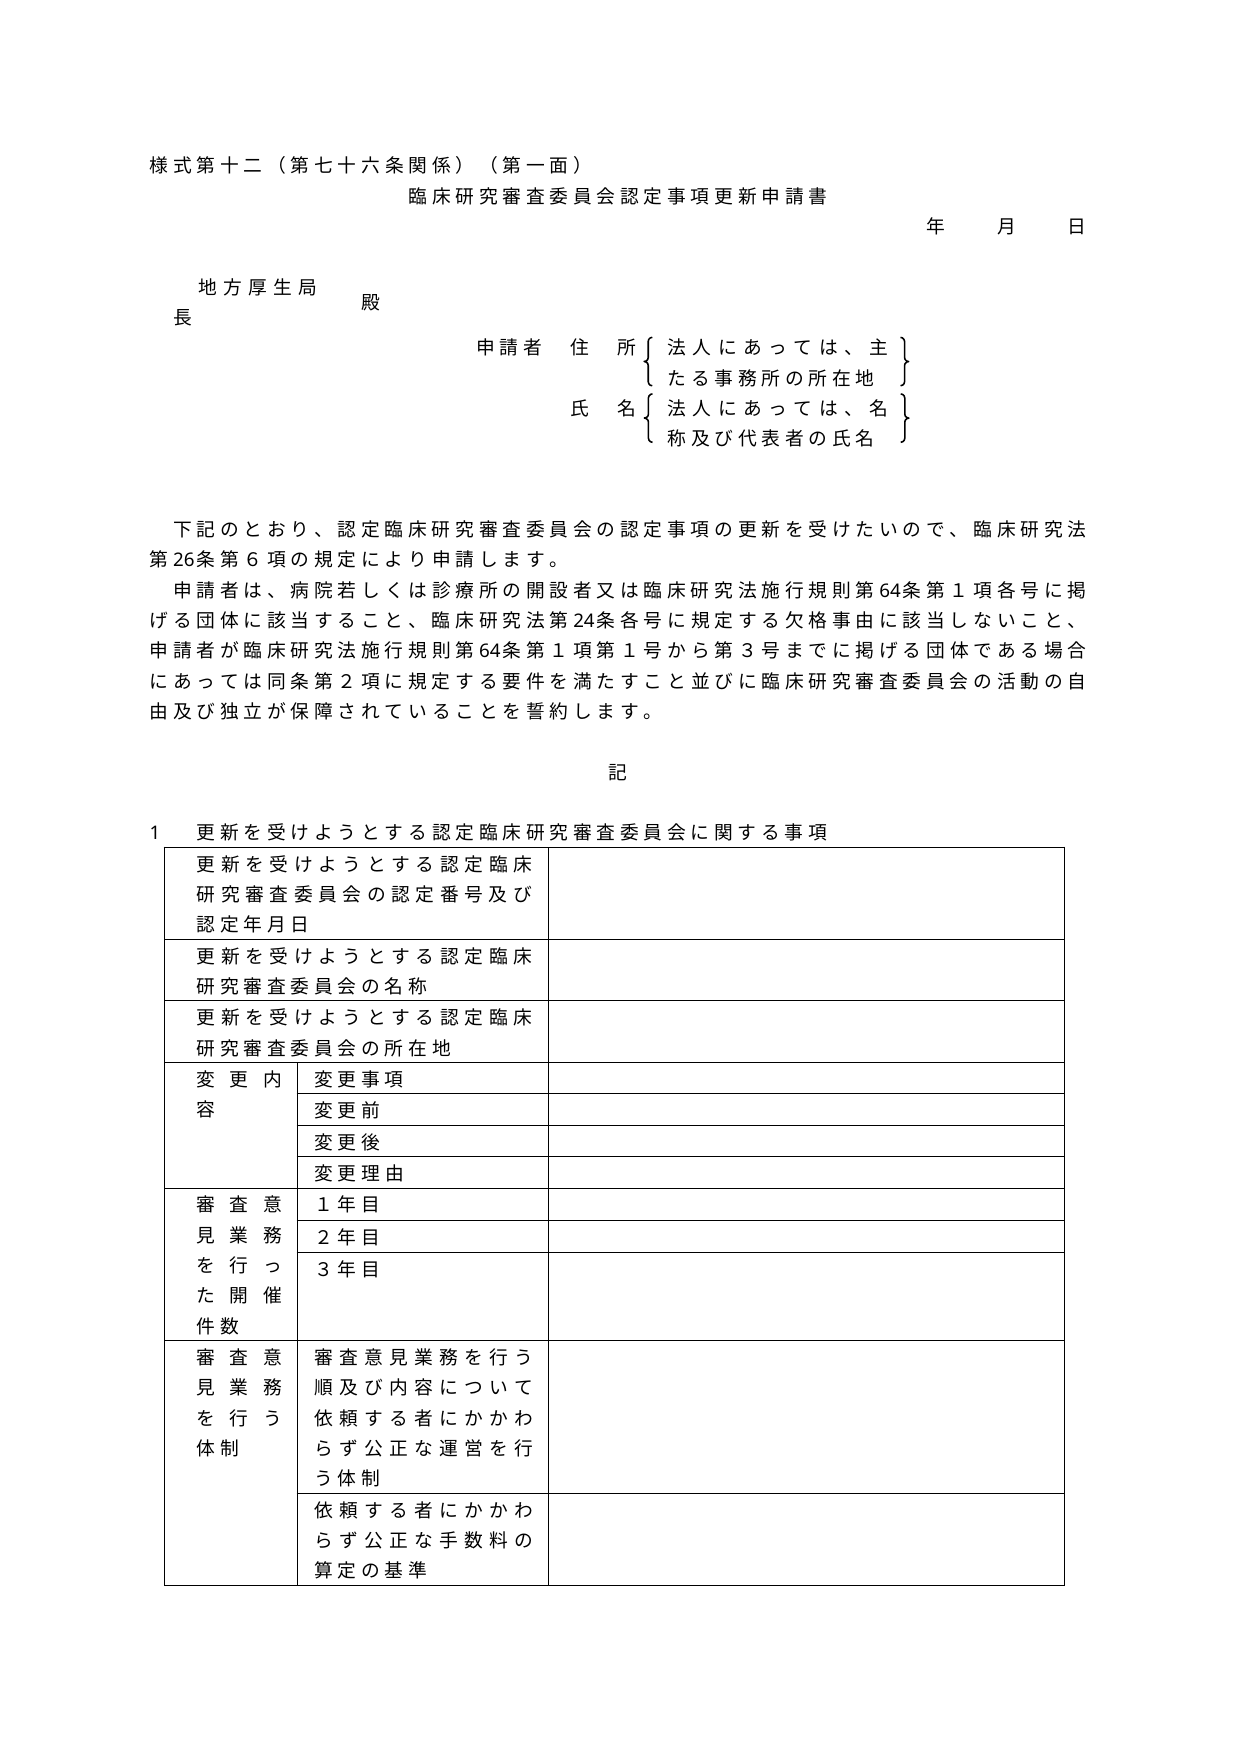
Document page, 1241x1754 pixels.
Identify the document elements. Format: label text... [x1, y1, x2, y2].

text 年 月 日 [149, 210, 1091, 240]
table_cell 法人にあっては、名称及び代表者の氏名 [651, 392, 902, 453]
table_cell [903, 392, 1109, 453]
table_cell 変更事項 [298, 1063, 548, 1093]
table_header [549, 848, 1064, 939]
table_header 殿 [332, 271, 1109, 331]
text 申請者は、病院若しくは診療所の開設者又は臨床研究法施行規則第64条第１項各号に掲げる団体に該当すること、臨床研究法第24条各号に規定する欠格事由に該当しないこと、申請者が臨床研究法施行規則第64条第１項第１号から第３号までに掲げる団体である場合にあっては同条第２項に規定する要件を満たすこと並びに臨床研究審査委員会の活動の自由及び独立が保障されていることを誓約します。 [149, 574, 1091, 725]
table_cell [549, 1063, 1064, 1093]
table_cell [549, 1094, 1064, 1125]
table_cell 変更前 [298, 1094, 548, 1125]
table_cell 氏 名 [149, 392, 651, 453]
table_cell ３年目 [298, 1253, 548, 1340]
table_cell 更新を受けようとする認定臨床研究審査委員会の名称 [165, 940, 548, 1000]
table_cell 法人にあっては、主たる事務所の所在地 [651, 331, 902, 392]
subtitle 記 [149, 756, 1091, 786]
table_cell 依頼する者にかかわらず公正な手数料の算定の基準 [298, 1494, 548, 1584]
table_cell １年目 [298, 1189, 548, 1220]
subtitle 様式第十二（第七十六条関係）（第一面） [149, 149, 1091, 180]
table_cell 変更後 [298, 1126, 548, 1156]
table_header 更新を受けようとする認定臨床研究審査委員会の認定番号及び認定年月日 [165, 848, 548, 939]
table_cell 変更理由 [298, 1157, 548, 1187]
table_cell [549, 940, 1064, 1000]
table_cell 変更内容 [165, 1063, 297, 1187]
table_cell [549, 1157, 1064, 1187]
table_cell 申請者 住 所 [149, 331, 651, 392]
table_cell [549, 1494, 1064, 1584]
table_cell [549, 1001, 1064, 1062]
text 1 更新を受けようとする認定臨床研究審査委員会に関する事項 [149, 816, 1091, 847]
table_cell 審査意見業務を行った開催件数 [165, 1189, 297, 1340]
table_cell [549, 1189, 1064, 1220]
table_cell 審査意見業務を行う順及び内容について依頼する者にかかわらず公正な運営を行う体制 [298, 1341, 548, 1493]
table_cell ２年目 [298, 1221, 548, 1252]
text 臨床研究審査委員会認定事項更新申請書 [149, 180, 1091, 210]
table_cell [549, 1341, 1064, 1493]
table_cell 審査意見業務を行う体制 [165, 1341, 297, 1584]
table_header 地方厚生局長 [149, 271, 332, 331]
table_cell [549, 1253, 1064, 1340]
table_cell [549, 1221, 1064, 1252]
table_cell 更新を受けようとする認定臨床研究審査委員会の所在地 [165, 1001, 548, 1062]
text 下記のとおり、認定臨床研究審査委員会の認定事項の更新を受けたいので、臨床研究法第26条第６項の規定により申請します。 [149, 513, 1091, 574]
table_cell [549, 1126, 1064, 1156]
table_cell [903, 331, 1109, 392]
